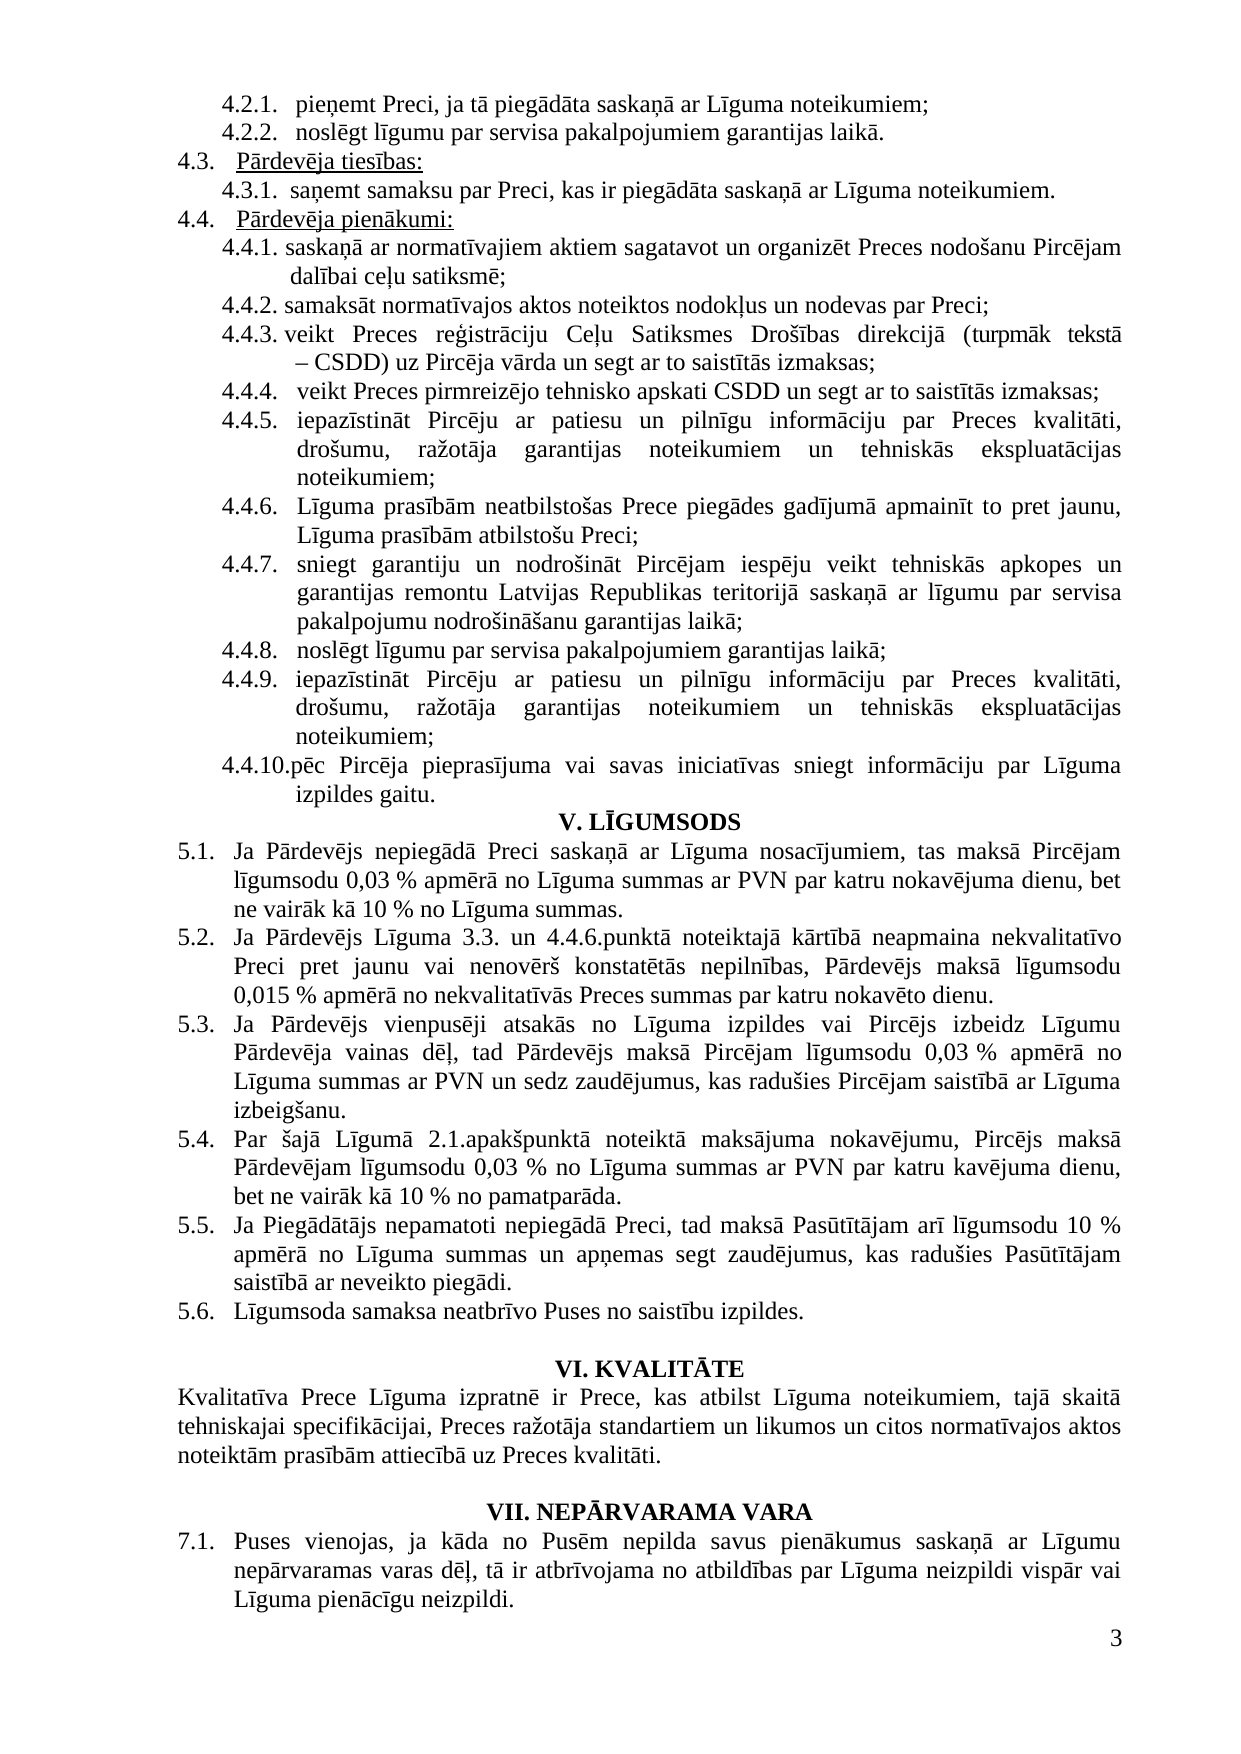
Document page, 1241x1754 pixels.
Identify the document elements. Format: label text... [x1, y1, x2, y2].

list Pārdevēja pienākumi: [177, 204, 1122, 232]
text 4.4.1. saskaņā ar normatīvajiem aktiem sagatavot un organizēt Preces nodošanu Pircējam dalībai ceļu satiksmē; [215, 232, 1122, 290]
list veikt Preces pirmreizējo tehnisko apskati CSDD un segt ar to saistītās izmaksas; [222, 376, 1122, 405]
list pieņemt Preci, ja tā piegādāta saskaņā ar Līguma noteikumiem; [222, 89, 1122, 117]
text VI. KVALITĀTE [177, 1354, 1122, 1382]
list noslēgt līgumu par servisa pakalpojumiem garantijas laikā; [222, 635, 1122, 664]
text V. līgumsods [177, 807, 1122, 836]
list Līguma prasībām neatbilstošas Prece piegādes gadījumā apmainīt to pret jaunu, Līguma prasībām atbilstošu Preci; [222, 491, 1122, 549]
text 7.1. Puses vienojas, ja kāda no Pusēm nepilda savus pienākumus saskaņā ar Līgumu nepārvaramas varas dēļ, tā ir atbrīvojama no atbildības par Līguma neizpildi vispār vai Līguma pienācīgu neizpildi. [177, 1526, 1122, 1612]
list iepazīstināt Pircēju ar patiesu un pilnīgu informāciju par Preces kvalitāti, drošumu, ražotāja garantijas noteikumiem un tehniskās ekspluatācijas noteikumiem; [222, 405, 1122, 491]
list Ja Pārdevējs nepiegādā Preci saskaņā ar Līguma nosacījumiem, tas maksā Pircējam līgumsodu 0,03 % apmērā no Līguma summas ar PVN par katru nokavējuma dienu, bet ne vairāk kā 10 % no Līguma summas. [177, 836, 1122, 922]
list sniegt garantiju un nodrošināt Pircējam iespēju veikt tehniskās apkopes un garantijas remontu Latvijas Republikas teritorijā saskaņā ar līgumu par servisa pakalpojumu nodrošināšanu garantijas laikā; [222, 549, 1122, 635]
list Ja Pārdevējs vienpusēji atsakās no Līguma izpildes vai Pircējs izbeidz Līgumu Pārdevēja vainas dēļ, tad Pārdevējs maksā Pircējam līgumsodu 0,03 % apmērā no Līguma summas ar PVN un sedz zaudējumus, kas radušies Pircējam saistībā ar Līguma izbeigšanu. [177, 1009, 1122, 1124]
list Ja Piegādātājs nepamatoti nepiegādā Preci, tad maksā Pasūtītājam arī līgumsodu 10 % apmērā no Līguma summas un apņemas segt zaudējumus, kas radušies Pasūtītājam saistībā ar neveikto piegādi. [177, 1210, 1122, 1296]
text Kvalitatīva Prece Līguma izpratnē ir Prece, kas atbilst Līguma noteikumiem, tajā skaitā tehniskajai specifikācijai, Preces ražotāja standartiem un likumos un citos normatīvajos aktos noteiktām prasībām attiecībā uz Preces kvalitāti. [177, 1382, 1122, 1469]
list saņemt samaksu par Preci, kas ir piegādāta saskaņā ar Līguma noteikumiem. [222, 175, 1122, 204]
text 4.4.3. veikt Preces reģistrāciju Ceļu Satiksmes Drošības direkcijā (turpmāk tekstā – CSDD) uz Pircēja vārda un segt ar to saistītās izmaksas; [222, 319, 1122, 376]
text 4.4.2. samaksāt normatīvajos aktos noteiktos nodokļus un nodevas par Preci; [222, 290, 1122, 319]
list Līgumsoda samaksa neatbrīvo Puses no saistību izpildes. [177, 1296, 1122, 1325]
text 4.4.9. iepazīstināt Pircēju ar patiesu un pilnīgu informāciju par Preces kvalitāti, drošumu, ražotāja garantijas noteikumiem un tehniskās ekspluatācijas noteikumiem; [222, 664, 1122, 750]
list Par šajā Līgumā 2.1.apakšpunktā noteiktā maksājuma nokavējumu, Pircējs maksā Pārdevējam līgumsodu 0,03 % no Līguma summas ar PVN par katru kavējuma dienu, bet ne vairāk kā 10 % no pamatparāda. [177, 1124, 1122, 1210]
text VII. NEPĀRVARAMA VARA [177, 1497, 1122, 1526]
list noslēgt līgumu par servisa pakalpojumiem garantijas laikā. [222, 117, 1122, 146]
list Pārdevēja tiesības: [177, 146, 1122, 175]
text 4.4.10.pēc Pircēja pieprasījuma vai savas iniciatīvas sniegt informāciju par Līguma izpildes gaitu. [222, 750, 1122, 807]
list Ja Pārdevējs Līguma 3.3. un 4.4.6.punktā noteiktajā kārtībā neapmaina nekvalitatīvo Preci pret jaunu vai nenovērš konstatētās nepilnības, Pārdevējs maksā līgumsodu 0,015 % apmērā no nekvalitatīvās Preces summas par katru nokavēto dienu. [177, 922, 1122, 1009]
